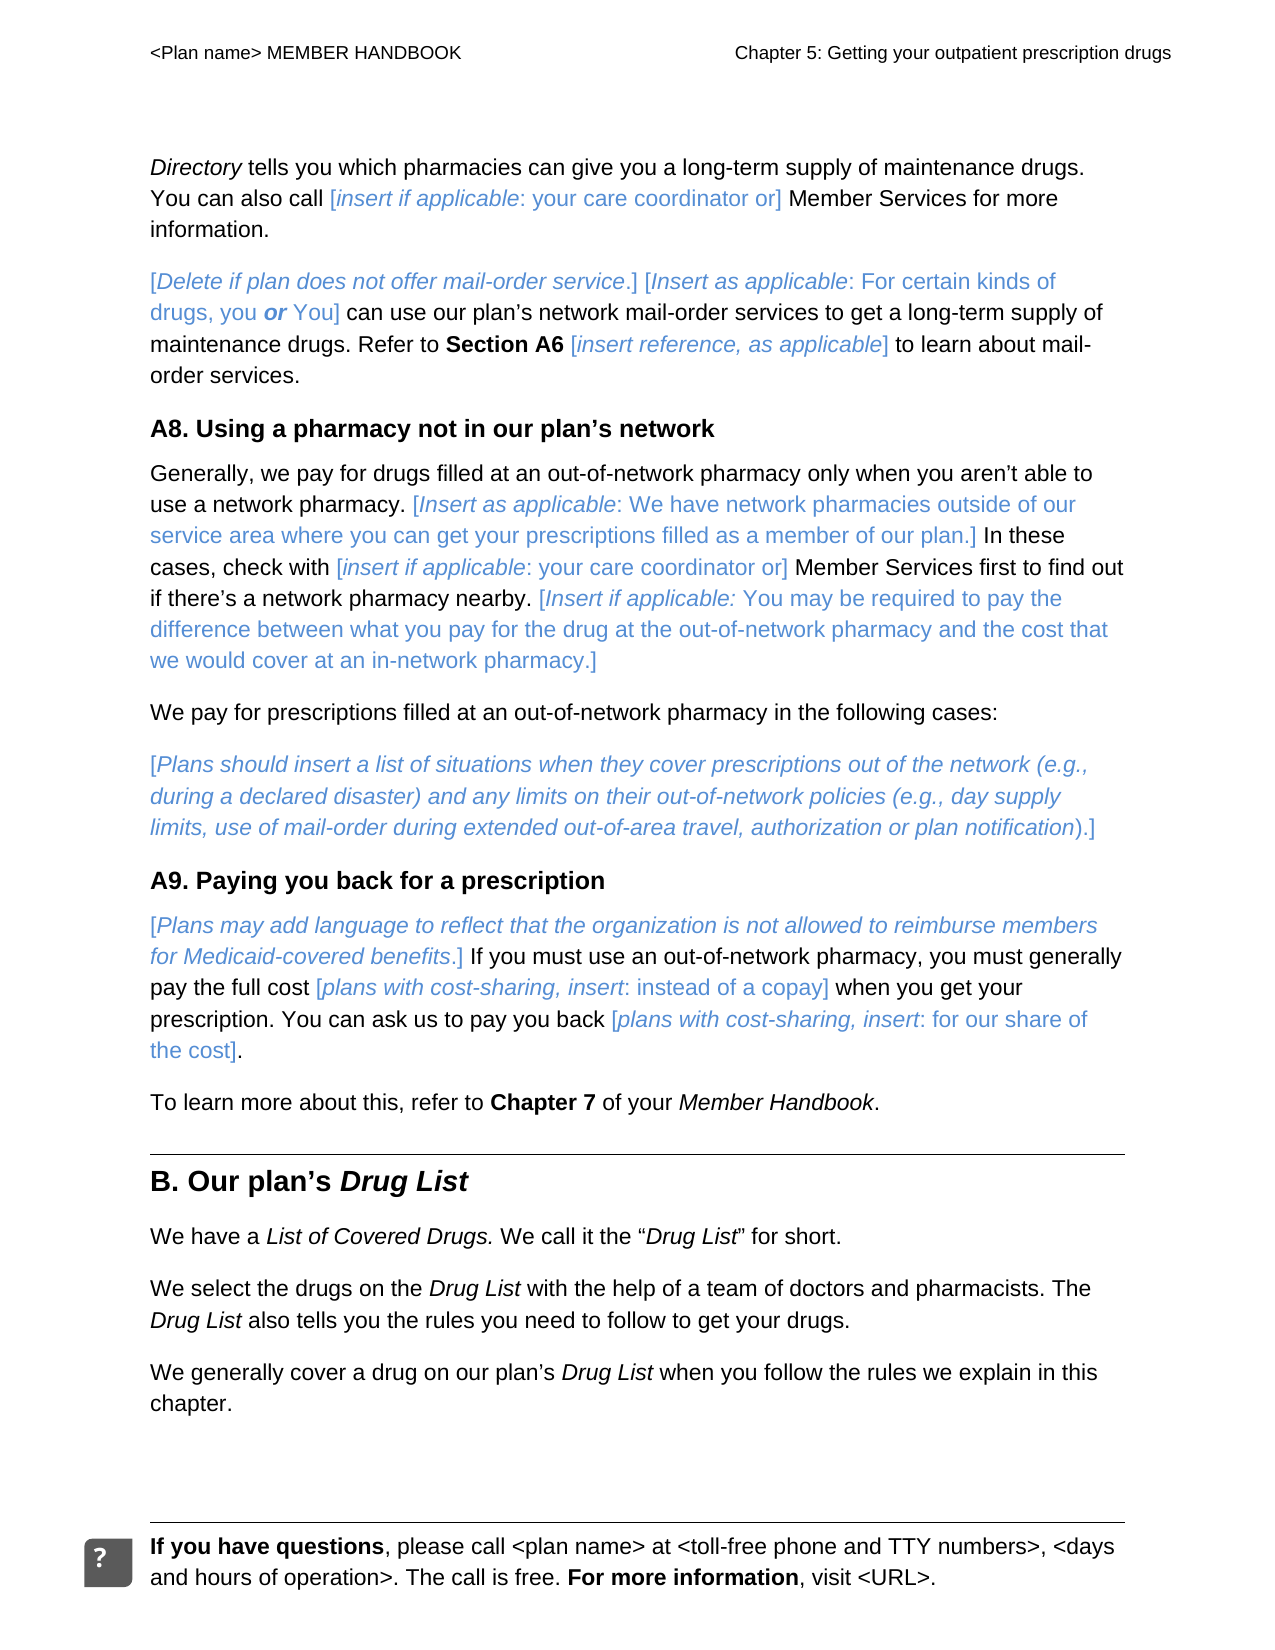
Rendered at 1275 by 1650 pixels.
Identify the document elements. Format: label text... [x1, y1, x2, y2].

text [Plans should insert a list of situations when they cover prescriptions out of the network (e.g., during a declared disaster) and any limits on their out-of-network policies (e.g., day supply limits, use of mail-order during extended out-of-area travel, authorization or plan notification).] [150, 748, 1125, 842]
text We generally cover a drug on our plan’s Drug List when you follow the rules we explain in this chapter. [150, 1355, 1125, 1418]
text We pay for prescriptions filled at an out-of-network pharmacy in the following cases: [150, 696, 1125, 727]
text [Delete if plan does not offer mail-order service.] [Insert as applicable: For certain kinds of drugs, you or You] can use our plan’s network mail-order services to get a long-term supply of maintenance drugs. Refer to Section A6 [insert reference, as applicable] to learn about mail-order services. [150, 264, 1125, 389]
text To learn more about this, refer to Chapter 7 of your Member Handbook. [150, 1085, 1125, 1117]
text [150, 150, 1125, 244]
text Generally, we pay for drugs filled at an out-of-network pharmacy only when you aren’t able to use a network pharmacy. [Insert as applicable: We have network pharmacies outside of our service area where you can get your prescriptions filled as a member of our plan.] In these cases, check with [insert if applicable: your care coordinator or] Member Services first to find out if there’s a network pharmacy nearby. [Insert if applicable: You may be required to pay the difference between what you pay for the drug at the out-of-network pharmacy and the cost that we would cover at an in-network pharmacy.] [150, 456, 1125, 675]
subtitle Our plan’s Drug List [150, 1155, 1125, 1199]
text [Plans may add language to reflect that the organization is not allowed to reimburse members for Medicaid-covered benefits.] If you must use an out-of-network pharmacy, you must generally pay the full cost [plans with cost-sharing, insert: instead of a copay] when you get your prescription. You can ask us to pay you back [plans with cost-sharing, insert: for our share of the cost]. [150, 908, 1125, 1064]
text We have a List of Covered Drugs. We call it the “Drug List” for short. [150, 1220, 1125, 1251]
subtitle A8. Using a pharmacy not in our plan’s network [150, 410, 1050, 444]
text We select the drugs on the Drug List with the help of a team of doctors and pharmacists. The Drug List also tells you the rules you need to follow to get your drugs. [150, 1272, 1125, 1334]
subtitle A9. Paying you back for a prescription [150, 862, 1050, 896]
